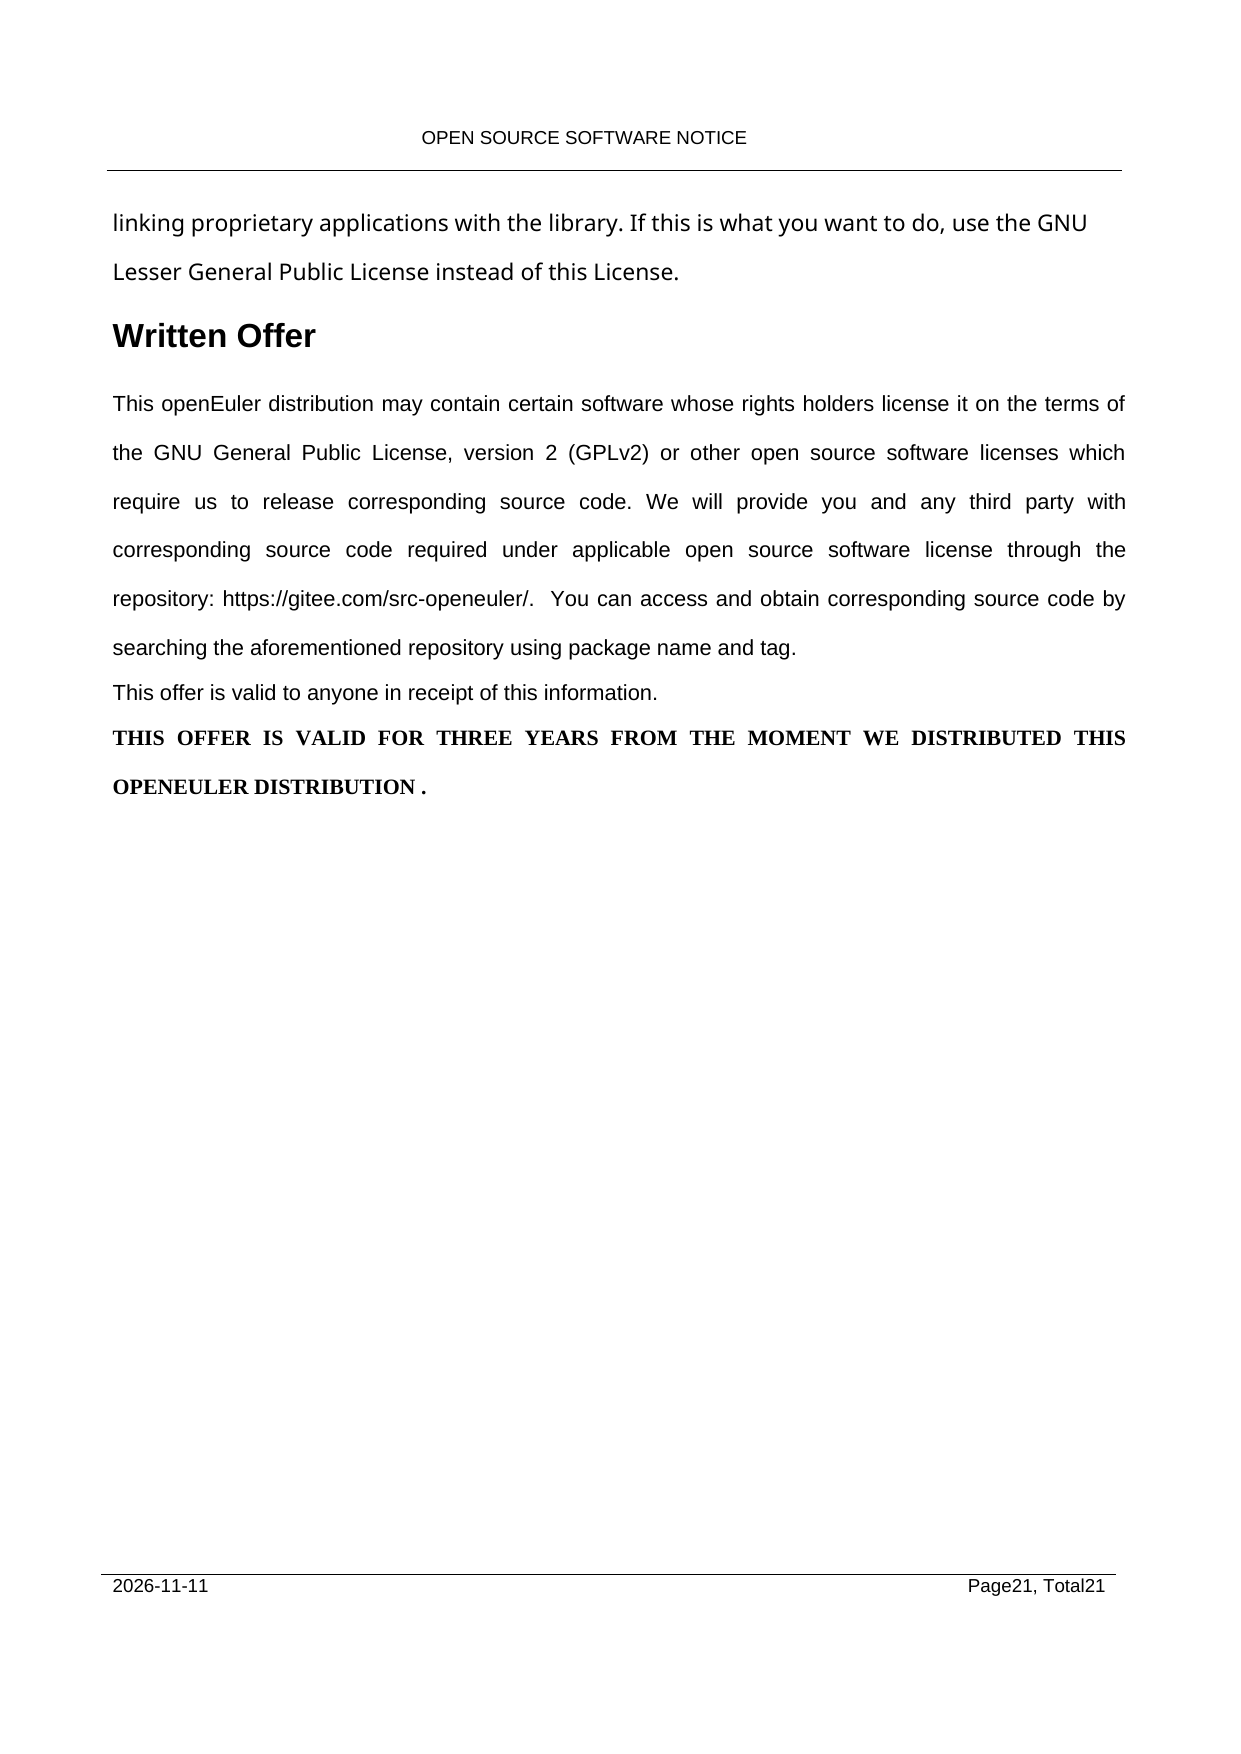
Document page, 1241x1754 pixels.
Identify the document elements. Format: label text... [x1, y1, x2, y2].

text This openEuler distribution may contain certain software whose rights holders license it on the terms of the GNU General Public License, version 2 (GPLv2) or other open source software licenses which require us to release corresponding source code. We will provide you and any third party with corresponding source code required under applicable open source software license through the repository: https://gitee.com/src-openeuler/. You can access and obtain corresponding source code by searching the aforementioned repository using package name and tag. [112, 387, 1128, 664]
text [112, 206, 1128, 288]
text This offer is valid to anyone in receipt of this information. [112, 676, 1128, 709]
text THIS OFFER IS VALID FOR THREE YEARS FROM THE MOMENT WE DISTRIBUTED THIS OPENEULER DISTRIBUTION . [112, 721, 1128, 803]
text Written Offer [112, 303, 1128, 368]
